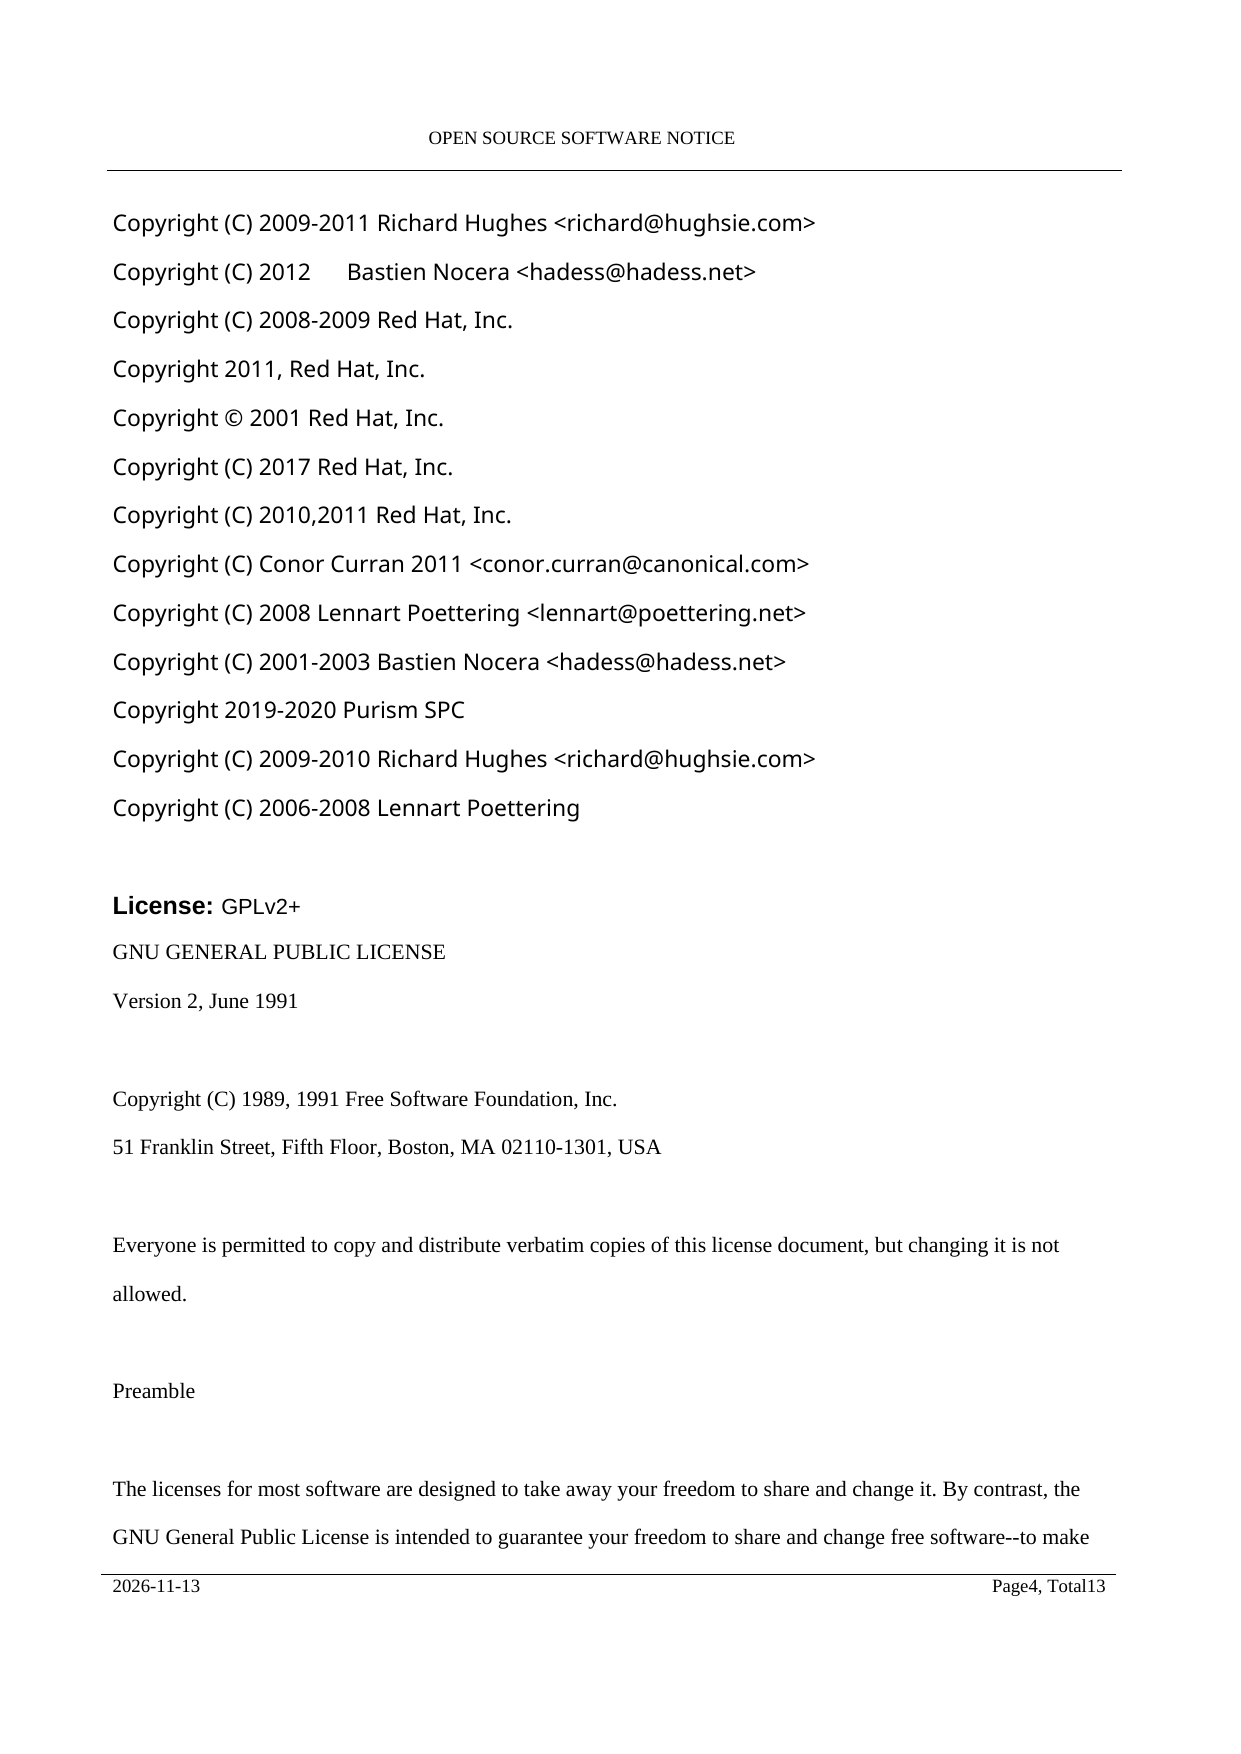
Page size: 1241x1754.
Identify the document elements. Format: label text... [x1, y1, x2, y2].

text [112, 936, 1128, 1553]
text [112, 206, 1128, 873]
text License: GPLv2+ [112, 889, 1128, 921]
